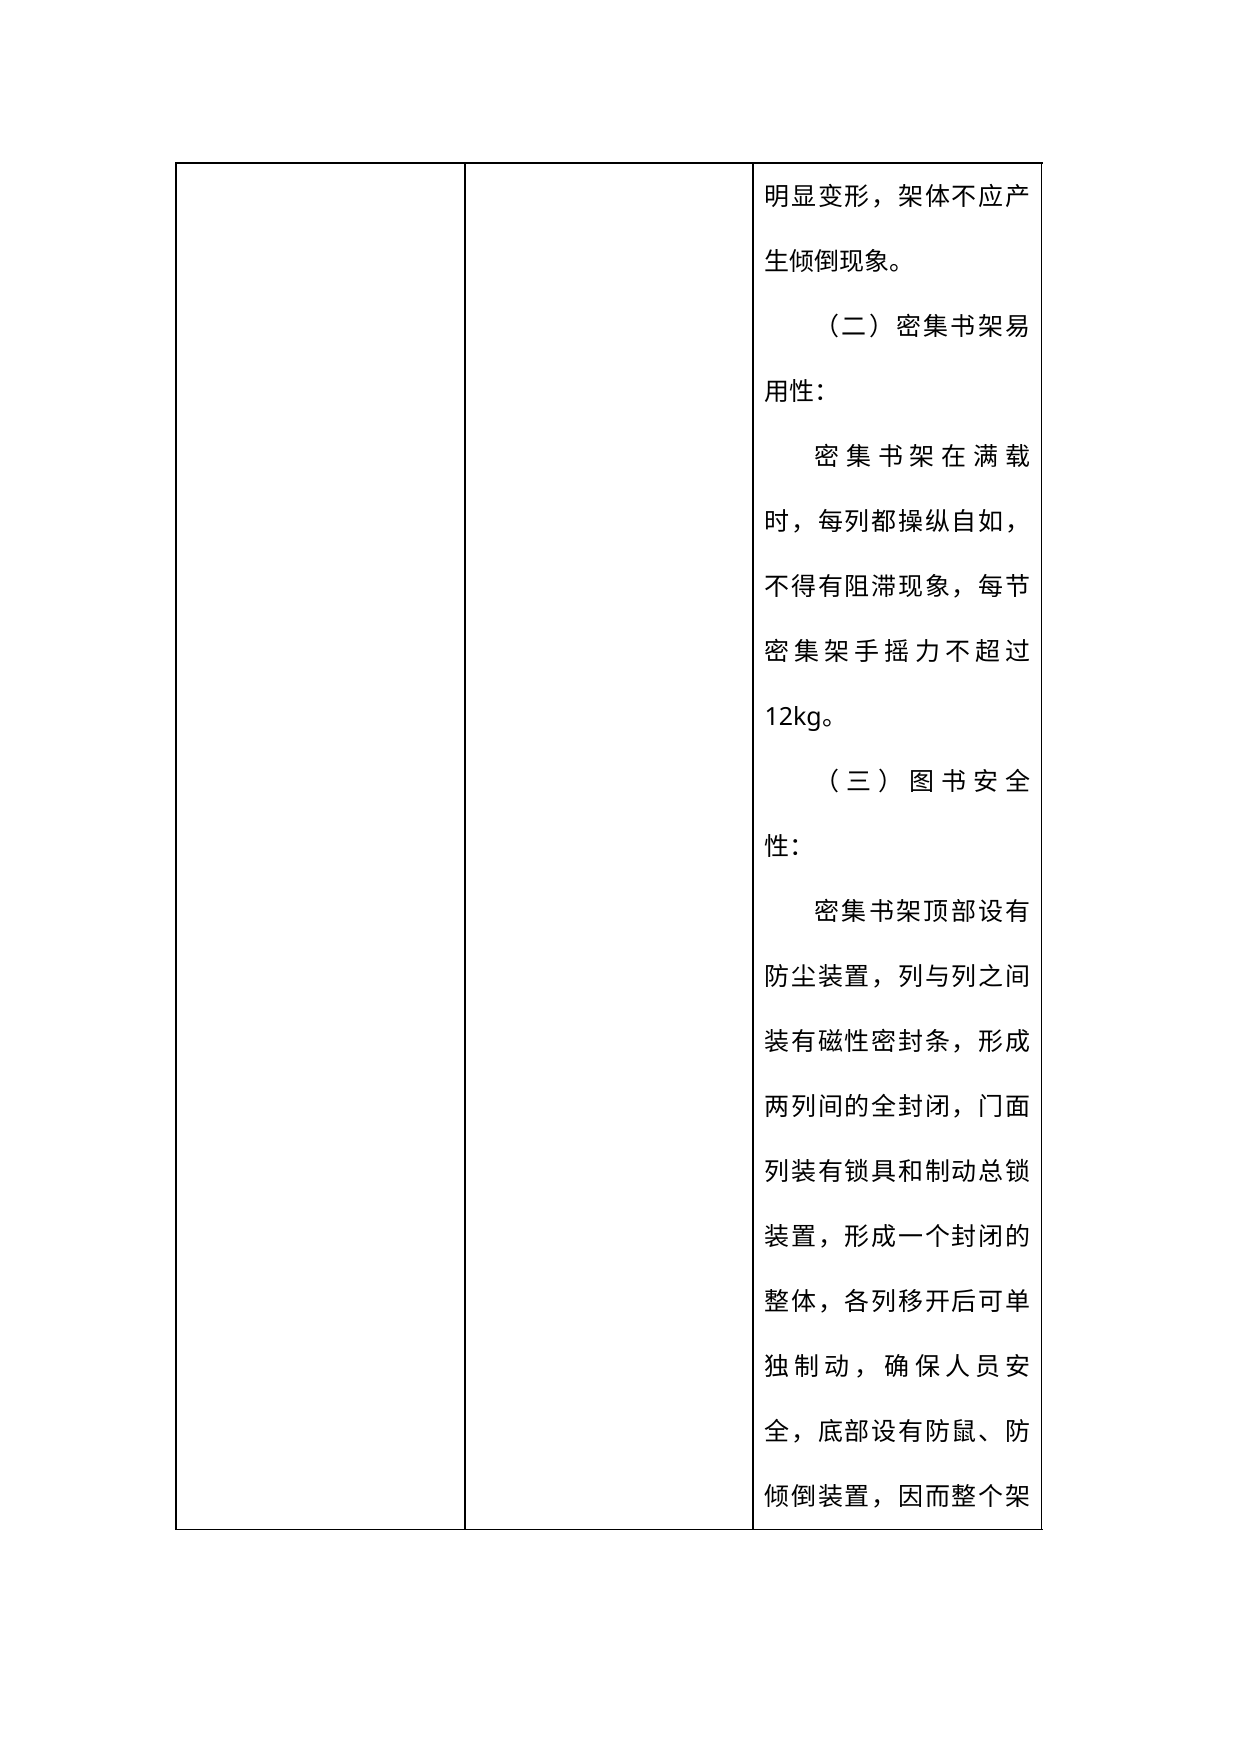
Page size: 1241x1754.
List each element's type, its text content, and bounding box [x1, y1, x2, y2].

table_cell 1 [177, 164, 464, 1528]
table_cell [754, 164, 1041, 1528]
table_cell [466, 164, 752, 1528]
